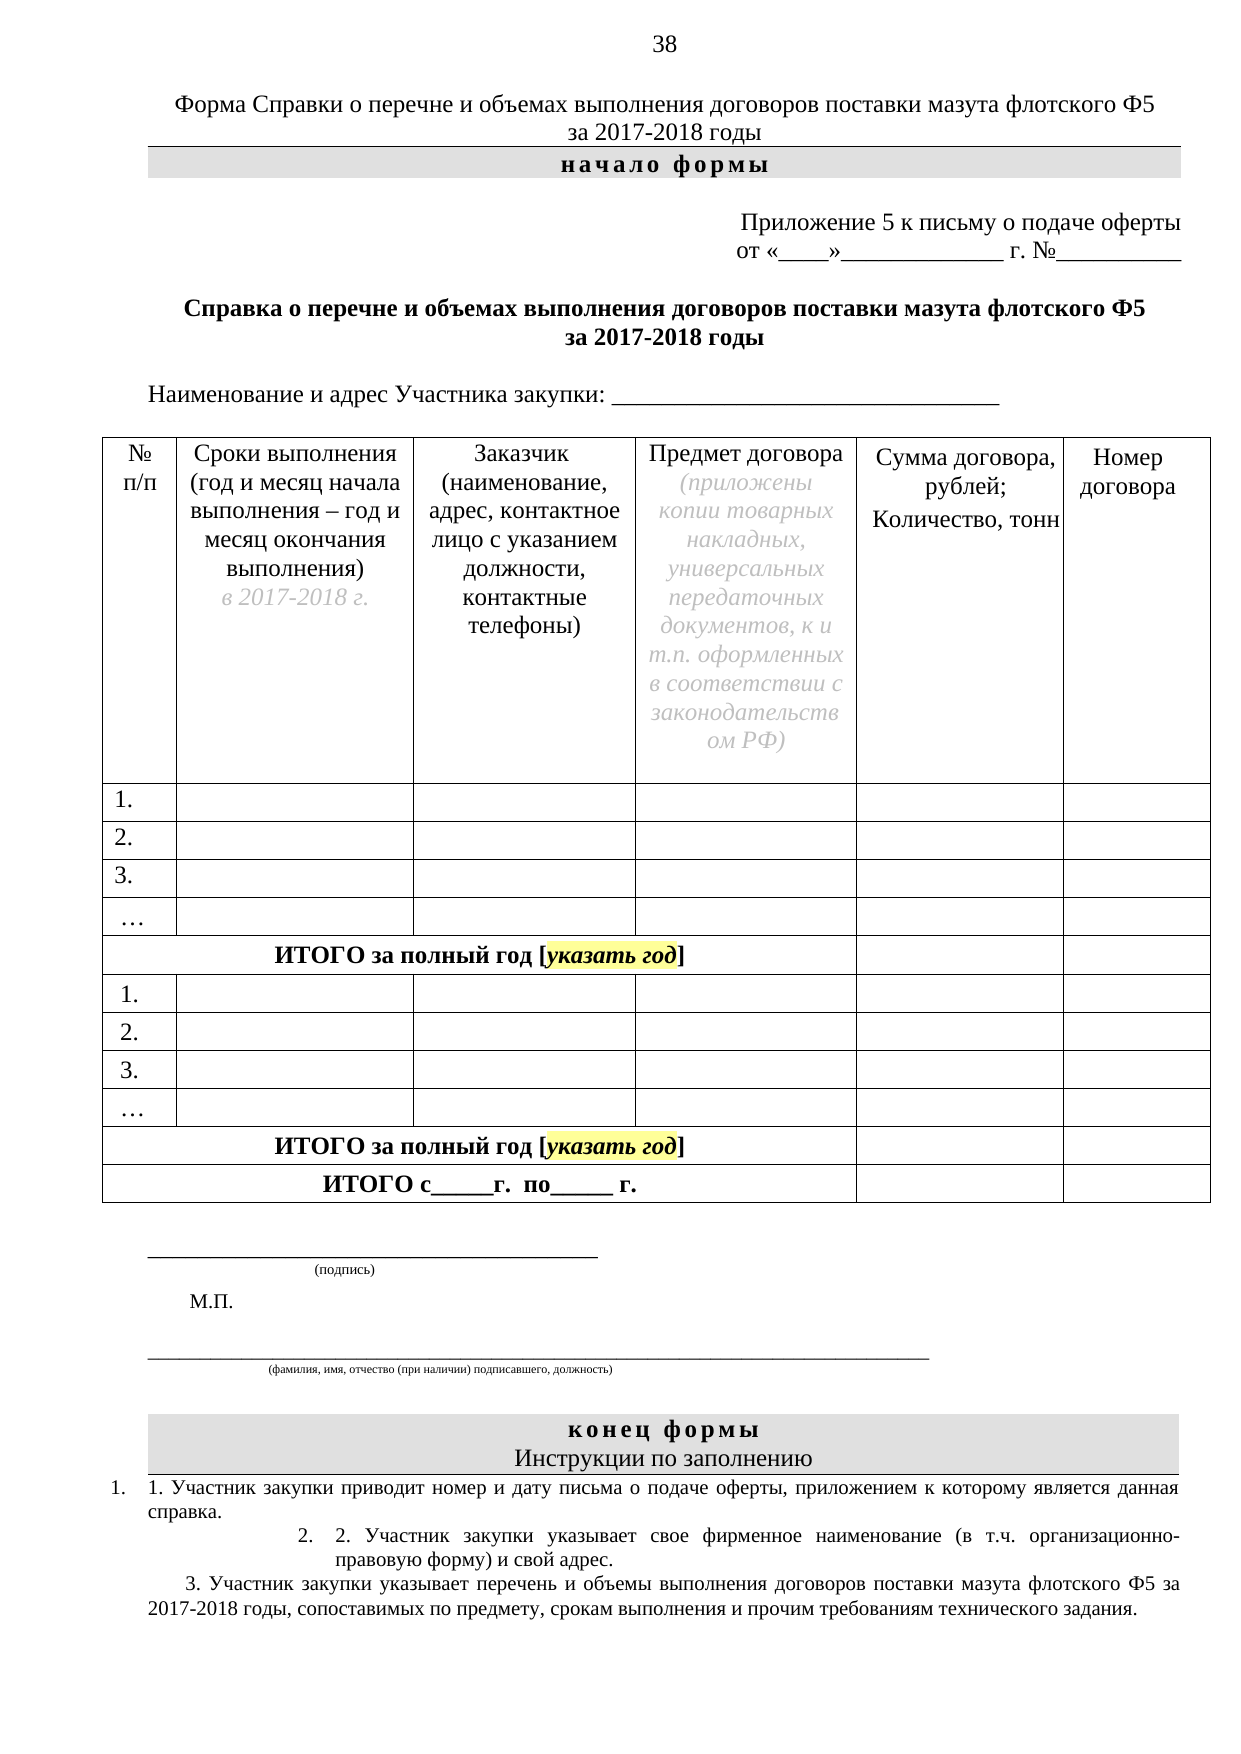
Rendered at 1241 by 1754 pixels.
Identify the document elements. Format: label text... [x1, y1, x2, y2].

table_cell [636, 898, 856, 935]
table_header № п/п [103, 438, 176, 783]
table_cell ИТОГО за полный год [указать год] [103, 936, 856, 973]
table_cell [414, 898, 635, 935]
table_cell [857, 1013, 1063, 1050]
table_cell [177, 1051, 413, 1088]
table_cell [177, 822, 413, 859]
table_cell [414, 975, 635, 1012]
table_cell [177, 1013, 413, 1050]
text Наименование и адрес Участника закупки: _______________________________ [148, 379, 1181, 408]
table_cell [857, 860, 1063, 897]
table_cell [636, 1089, 856, 1126]
table_cell [177, 975, 413, 1012]
text Приложение 5 к письму о подаче оферты от «____»_____________ г. №__________ [148, 207, 1181, 264]
table_cell [857, 936, 1063, 973]
table_cell [1064, 1127, 1210, 1164]
table_cell [414, 1013, 635, 1050]
table_cell [103, 784, 176, 821]
table_cell … [103, 1089, 176, 1126]
table_cell [636, 822, 856, 859]
table_header Сроки выполнения (год и месяц начала выполнения – год и месяц окончания выполнения) в 2017-2018 г. [177, 438, 413, 783]
table_cell [1064, 822, 1210, 859]
table_cell [636, 860, 856, 897]
text Инструкции по заполнению [148, 1443, 1179, 1474]
table_cell [857, 1051, 1063, 1088]
table_cell [1064, 1165, 1210, 1202]
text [148, 293, 1181, 322]
table_cell [857, 822, 1063, 859]
table_cell [636, 784, 856, 821]
table_cell [1064, 898, 1210, 935]
table_cell [636, 1013, 856, 1050]
text начало формы [148, 147, 1181, 178]
text за 2017-2018 годы [148, 322, 1181, 351]
table_cell [857, 1165, 1063, 1202]
table_cell 1. [103, 975, 176, 1012]
table_cell [636, 1051, 856, 1088]
table_cell [1064, 860, 1210, 897]
table_header Заказчик (наименование, адрес, контактное лицо с указанием должности, контактные телефоны) [414, 438, 635, 783]
table_header Номер договора [1064, 438, 1210, 783]
table_cell [103, 822, 176, 859]
table_cell [177, 860, 413, 897]
table_cell [177, 784, 413, 821]
table_cell [1064, 1051, 1210, 1088]
table_cell [857, 1127, 1063, 1164]
text (фамилия, имя, отчество (при наличии) подписавшего, должность) [148, 1362, 1181, 1386]
table_cell [857, 784, 1063, 821]
text за 2017-2018 годы [148, 117, 1181, 146]
table_cell [177, 898, 413, 935]
table_cell [1064, 784, 1210, 821]
table_cell [414, 1051, 635, 1088]
table_cell 3. [103, 1051, 176, 1088]
table_cell [414, 860, 635, 897]
table_cell [1064, 1013, 1210, 1050]
text конец формы [148, 1414, 1179, 1443]
text Форма Справки о перечне и объемах выполнения договоров поставки мазута флотского Ф5 [148, 89, 1181, 117]
text ___________________________________________________________________________ [148, 1338, 1181, 1362]
list 2. Участник закупки указывает свое фирменное наименование (в т.ч. организационно-правовую форму) и свой адрес. [298, 1523, 1181, 1571]
table_cell [414, 784, 635, 821]
table_cell ИТОГО с_____г. по_____ г. [103, 1165, 856, 1202]
list 3. Участник закупки указывает перечень и объемы выполнения договоров поставки мазута флотского Ф5 за 2017-2018 годы, сопоставимых по предмету, срокам выполнения и прочим требованиям технического задания. [148, 1571, 1181, 1619]
table_cell [103, 860, 176, 897]
table_cell [414, 822, 635, 859]
table_cell [636, 975, 856, 1012]
table_cell [1064, 1089, 1210, 1126]
table_cell [1064, 975, 1210, 1012]
table_cell … [103, 898, 176, 935]
table_cell [1064, 936, 1210, 973]
text ____________________________________ [148, 1232, 1181, 1261]
text (подпись) [148, 1261, 1181, 1289]
table_header Сумма договора, рублей; Количество, тонн [857, 438, 1063, 783]
table_cell ИТОГО за полный год [указать год] [103, 1127, 856, 1164]
table_cell [857, 898, 1063, 935]
table_cell [414, 1089, 635, 1126]
table_cell [857, 975, 1063, 1012]
table_cell 2. [103, 1013, 176, 1050]
table_header Предмет договора (приложены копии товарных накладных, универсальных передаточных документов, к и т.п. оформленных в соответствии с законодательством РФ) [636, 438, 856, 783]
table_cell [857, 1089, 1063, 1126]
table_cell [177, 1089, 413, 1126]
text М.П. [148, 1289, 1181, 1313]
list 1. Участник закупки приводит номер и дату письма о подаче оферты, приложением к которому является данная справка. [110, 1475, 1181, 1523]
